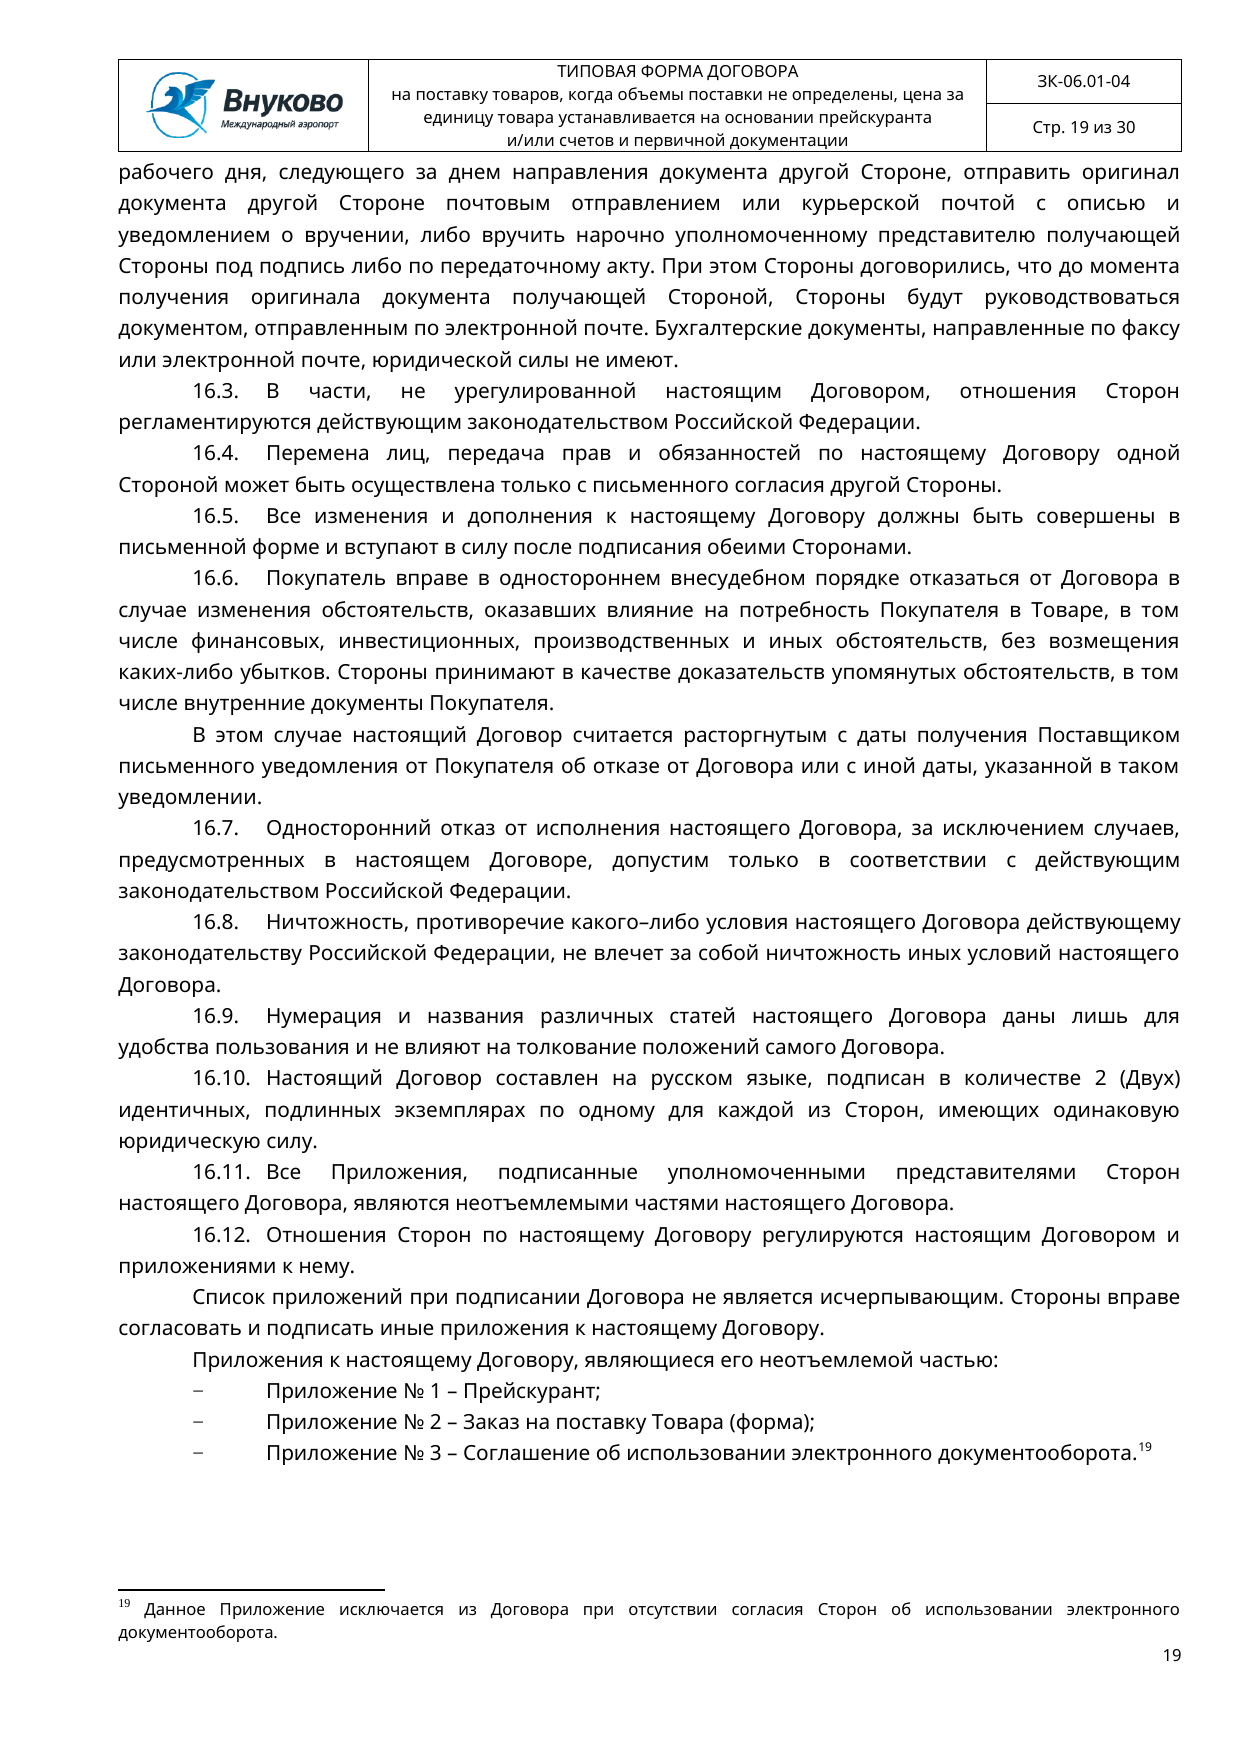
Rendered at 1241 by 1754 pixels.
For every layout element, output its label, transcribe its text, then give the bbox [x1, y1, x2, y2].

list Приложение № 3 – Соглашение об использовании электронного документооборота. [118, 1436, 1181, 1467]
list В этом случае настоящий Договор считается расторгнутым с даты получения Поставщиком письменного уведомления от Покупателя об отказе от Договора или с иной даты, указанной в таком уведомлении. [118, 717, 1181, 811]
list Все Приложения, подписанные уполномоченными представителями Сторон настоящего Договора, являются неотъемлемыми частями настоящего Договора. [118, 1154, 1181, 1217]
list Приложение № 2 – Заказ на поставку Товара (форма); [118, 1404, 1181, 1436]
text Список приложений при подписании Договора не является исчерпывающим. Стороны вправе согласовать и подписать иные приложения к настоящему Договору. [118, 1279, 1181, 1342]
list Односторонний отказ от исполнения настоящего Договора, за исключением случаев, предусмотренных в настоящем Договоре, допустим только в соответствии с действующим законодательством Российской Федерации. [118, 811, 1181, 904]
list Настоящий Договор составлен на русском языке, подписан в количестве 2 (Двух) идентичных, подлинных экземплярах по одному для каждой из Сторон, имеющих одинаковую юридическую силу. [118, 1061, 1181, 1154]
list Нумерация и названия различных статей настоящего Договора даны лишь для удобства пользования и не влияют на толкование положений самого Договора. [118, 998, 1181, 1061]
list Ничтожность, противоречие какого–либо условия настоящего Договора действующему законодательству Российской Федерации, не влечет за собой ничтожность иных условий настоящего Договора. [118, 904, 1181, 998]
list Все изменения и дополнения к настоящему Договору должны быть совершены в письменной форме и вступают в силу после подписания обеими Сторонами. [118, 498, 1181, 561]
list Покупатель вправе в одностороннем внесудебном порядке отказаться от Договора в случае изменения обстоятельств, оказавших влияние на потребность Покупателя в Товаре, в том числе финансовых, инвестиционных, производственных и иных обстоятельств, без возмещения каких-либо убытков. Стороны принимают в качестве доказательств упомянутых обстоятельств, в том числе внутренние документы Покупателя. [118, 561, 1181, 717]
list Приложение № 1 – Прейскурант; [118, 1373, 1181, 1404]
list Перемена лиц, передача прав и обязанностей по настоящему Договору одной Стороной может быть осуществлена только с письменного согласия другой Стороны. [118, 436, 1181, 498]
picture [131, 61, 357, 151]
text Приложения к настоящему Договору, являющиеся его неотъемлемой частью: [118, 1342, 1181, 1373]
list Отношения Сторон по настоящему Договору регулируются настоящим Договором и приложениями к нему. [118, 1217, 1181, 1279]
list В части, не урегулированной настоящим Договором, отношения Сторон регламентируются действующим законодательством Российской Федерации. [118, 373, 1181, 436]
